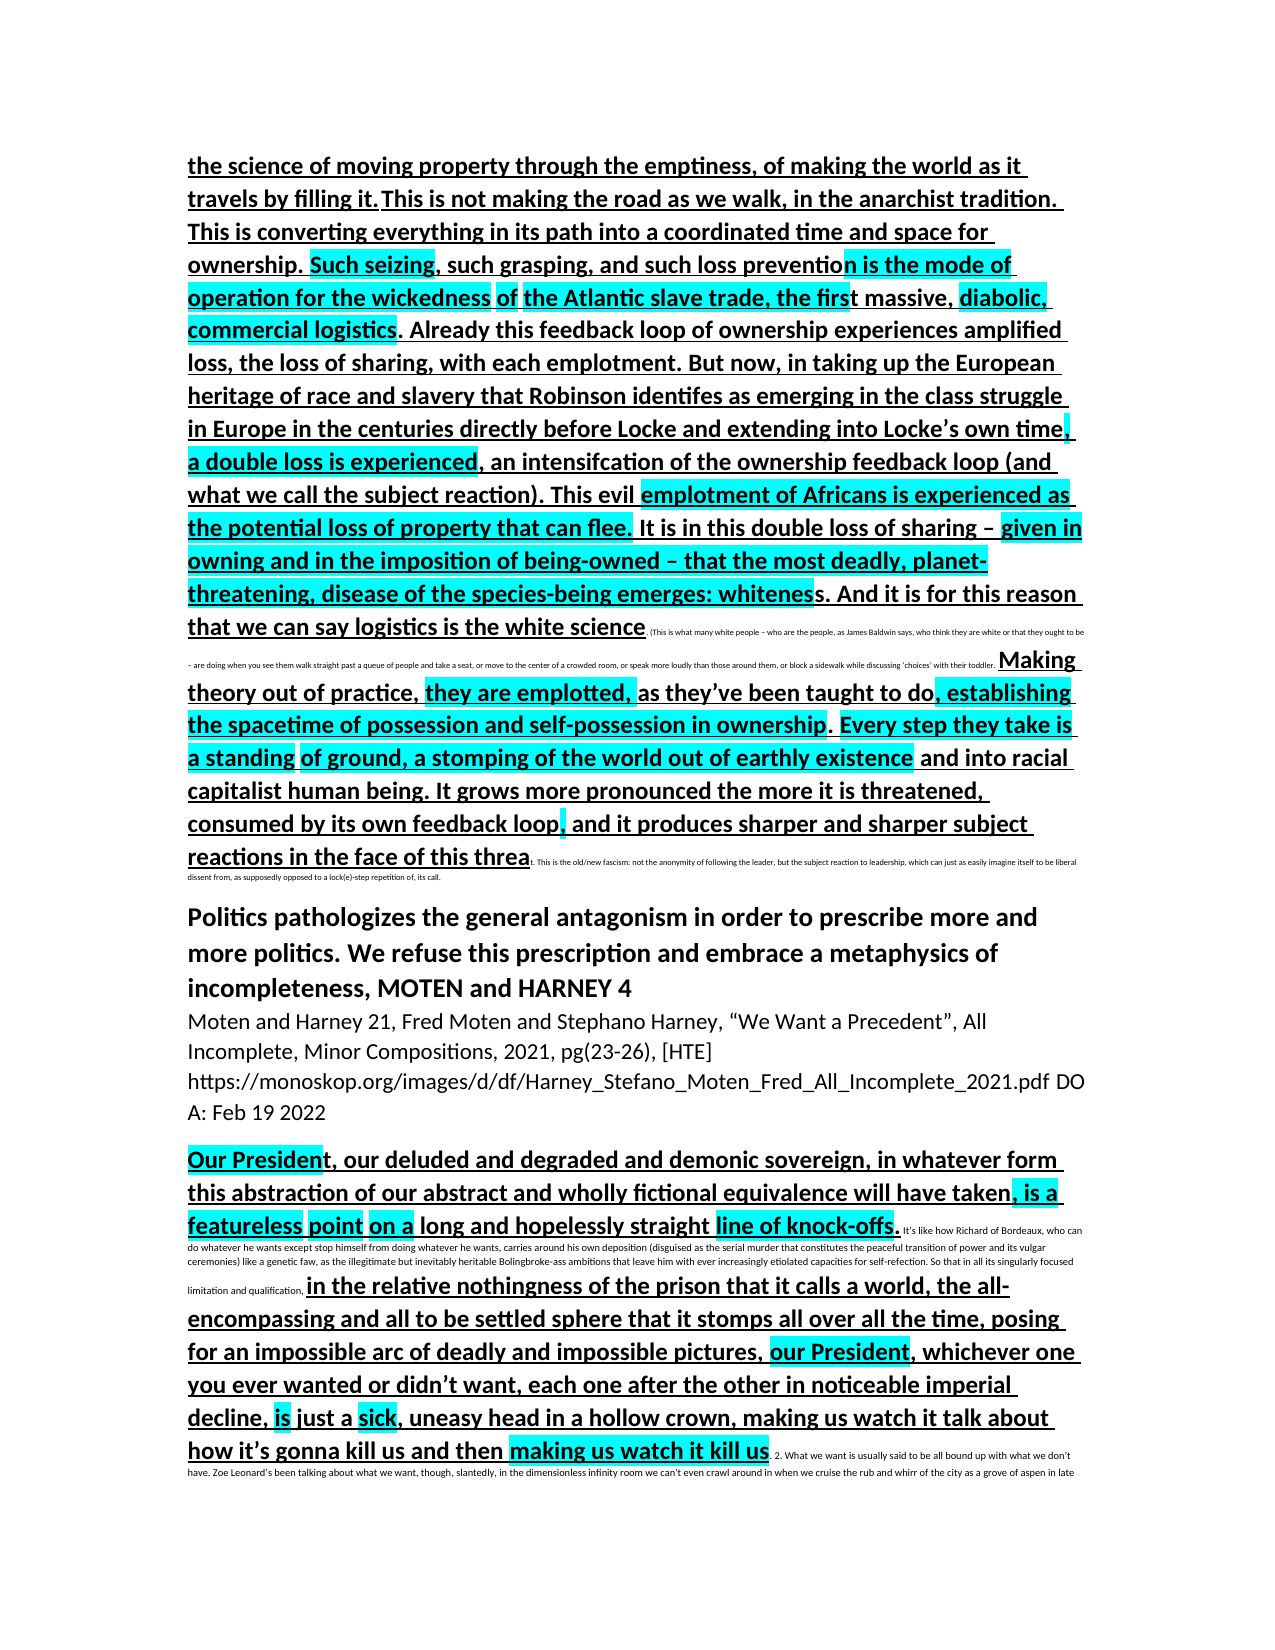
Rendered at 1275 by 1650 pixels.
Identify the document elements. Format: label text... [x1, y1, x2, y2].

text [187, 1144, 1087, 1479]
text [187, 150, 1087, 883]
subtitle Politics pathologizes the general antagonism in order to prescribe more and more politics. We refuse this prescription and embrace a metaphysics of incompleteness, MOTEN and HARNEY 4 [187, 900, 1087, 1004]
text Moten and Harney 21, Fred Moten and Stephano Harney, “We Want a Precedent”, All Incomplete, Minor Compositions, 2021, pg(23-26), [HTE] https://monoskop.org/images/d/df/Harney_Stefano_Moten_Fred_All_Incomplete_2021.pdf DOA: Feb 19 2022 [187, 1007, 1087, 1126]
